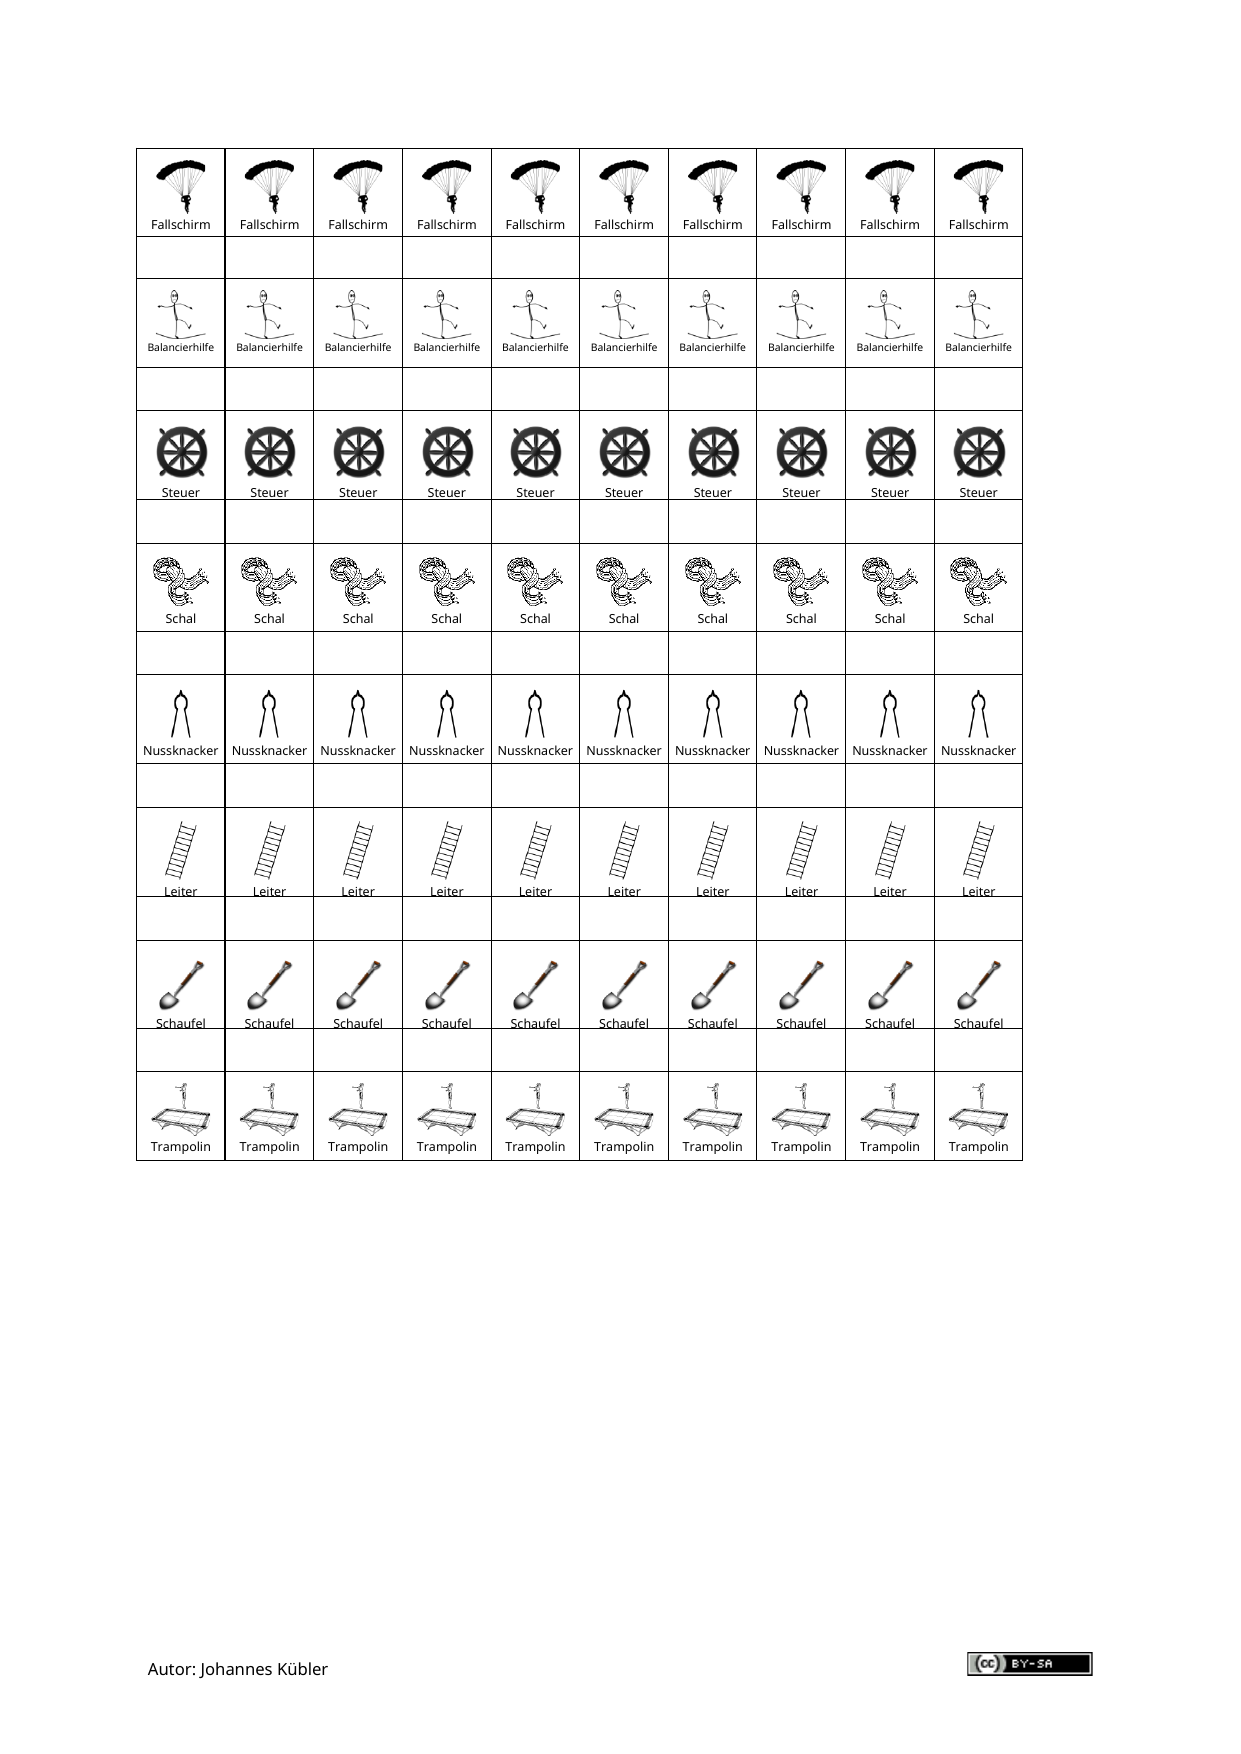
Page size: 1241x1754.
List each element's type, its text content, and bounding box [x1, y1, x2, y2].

picture [866, 820, 914, 881]
picture [417, 1083, 477, 1136]
table_cell Schaufel [669, 941, 756, 1028]
picture [683, 1083, 743, 1136]
table_cell Schal [846, 544, 934, 631]
picture [244, 160, 294, 214]
table_cell Nussknacker [846, 675, 934, 763]
table_cell [580, 764, 668, 807]
table_cell Schal [669, 544, 756, 631]
picture [686, 686, 740, 740]
table_cell Leiter [846, 808, 934, 896]
picture [771, 555, 831, 608]
table_cell [935, 897, 1022, 939]
table_cell [492, 368, 579, 410]
picture [422, 820, 471, 881]
table_cell [757, 632, 845, 674]
table_header Fallschirm [314, 149, 402, 236]
picture [242, 686, 296, 740]
picture [776, 290, 827, 339]
table_cell Nussknacker [226, 675, 313, 763]
picture [156, 820, 205, 881]
table_cell Steuer [492, 411, 579, 499]
table_cell Steuer [757, 411, 845, 499]
table_cell Nussknacker [757, 675, 845, 763]
picture [333, 290, 383, 339]
table_cell Trampolin [403, 1072, 491, 1159]
picture [244, 290, 295, 339]
table_cell [757, 500, 845, 543]
table_cell Schal [403, 544, 491, 631]
table_cell [846, 237, 934, 278]
table_cell Leiter [492, 808, 579, 896]
table_cell [403, 764, 491, 807]
table_cell Schaufel [757, 941, 845, 1028]
table_cell [137, 368, 224, 410]
table_cell [314, 368, 402, 410]
table_cell Trampolin [935, 1072, 1022, 1159]
picture [683, 555, 743, 608]
table_header Fallschirm [846, 149, 934, 236]
table_header Fallschirm [935, 149, 1022, 236]
table_cell Steuer [137, 411, 224, 499]
table_cell [137, 1029, 224, 1071]
table_cell [226, 237, 313, 278]
picture [239, 1083, 299, 1136]
table_cell [935, 368, 1022, 410]
table_cell Trampolin [226, 1072, 313, 1159]
table_cell Balancierhilfe [757, 279, 845, 367]
table_cell Nussknacker [935, 675, 1022, 763]
table_cell [846, 632, 934, 674]
table_cell [669, 500, 756, 543]
table_cell Leiter [580, 808, 668, 896]
picture [599, 160, 649, 214]
table_cell Balancierhilfe [226, 279, 313, 367]
picture [860, 1083, 920, 1136]
table_cell [669, 764, 756, 807]
table_cell Leiter [757, 808, 845, 896]
table_cell [580, 897, 668, 939]
table_cell [757, 368, 845, 410]
table_cell [846, 897, 934, 939]
picture [422, 160, 472, 214]
picture [953, 952, 1004, 1013]
picture [860, 555, 920, 608]
table_cell [580, 500, 668, 543]
table_cell [935, 764, 1022, 807]
picture [687, 290, 738, 339]
table_cell [137, 897, 224, 939]
table_cell Leiter [314, 808, 402, 896]
picture [328, 555, 388, 608]
table_cell Schaufel [935, 941, 1022, 1028]
table_cell [757, 237, 845, 278]
table_cell Nussknacker [137, 675, 224, 763]
table_cell Steuer [580, 411, 668, 499]
table_cell [846, 368, 934, 410]
table_cell Schaufel [314, 941, 402, 1028]
table_cell [403, 897, 491, 939]
table_cell [757, 897, 845, 939]
table_cell [403, 500, 491, 543]
table_cell Nussknacker [492, 675, 579, 763]
picture [954, 820, 1003, 881]
picture [600, 820, 648, 881]
table_header Fallschirm [669, 149, 756, 236]
picture [332, 952, 384, 1013]
table_cell Steuer [846, 411, 934, 499]
picture [952, 686, 1005, 740]
picture [598, 952, 650, 1013]
table_cell [314, 632, 402, 674]
table_cell [137, 632, 224, 674]
picture [155, 290, 206, 339]
table_cell [846, 500, 934, 543]
table_cell Schal [935, 544, 1022, 631]
picture [510, 290, 561, 339]
table_cell Nussknacker [669, 675, 756, 763]
picture [599, 290, 649, 339]
table_cell [669, 897, 756, 939]
table_cell Steuer [314, 411, 402, 499]
picture [511, 820, 560, 881]
picture [421, 952, 473, 1013]
picture [155, 952, 207, 1013]
table_header Fallschirm [137, 149, 224, 236]
table_cell [314, 897, 402, 939]
picture [948, 1083, 1008, 1136]
table_header Fallschirm [580, 149, 668, 236]
table_cell [492, 897, 579, 939]
table_cell [669, 1029, 756, 1071]
table_cell [492, 632, 579, 674]
table_cell Schaufel [580, 941, 668, 1028]
picture [510, 160, 560, 214]
table_cell [137, 500, 224, 543]
table_cell Leiter [935, 808, 1022, 896]
table_cell Trampolin [314, 1072, 402, 1159]
table_cell Nussknacker [314, 675, 402, 763]
table_cell [580, 237, 668, 278]
picture [594, 555, 654, 608]
table_cell [935, 500, 1022, 543]
table_cell Steuer [935, 411, 1022, 499]
table_cell [492, 764, 579, 807]
table_cell [226, 897, 313, 939]
table_cell Schal [492, 544, 579, 631]
table_cell [580, 368, 668, 410]
table_cell Trampolin [580, 1072, 668, 1159]
table_cell Schal [226, 544, 313, 631]
table_cell [314, 1029, 402, 1071]
picture [775, 952, 827, 1013]
table_cell Schaufel [137, 941, 224, 1028]
picture [865, 160, 915, 214]
picture [953, 290, 1004, 339]
table_cell Leiter [669, 808, 756, 896]
table_cell [846, 1029, 934, 1071]
table_cell Steuer [669, 411, 756, 499]
table_cell [403, 1029, 491, 1071]
table_cell [314, 237, 402, 278]
picture [863, 686, 917, 740]
table_cell [580, 632, 668, 674]
picture [245, 820, 294, 881]
table_cell Schal [580, 544, 668, 631]
table_cell [314, 764, 402, 807]
table_header Fallschirm [757, 149, 845, 236]
picture [420, 686, 474, 740]
table_cell Steuer [403, 411, 491, 499]
picture [948, 555, 1008, 608]
picture [505, 555, 565, 608]
table_cell [403, 237, 491, 278]
table_cell Schaufel [492, 941, 579, 1028]
table_cell [935, 237, 1022, 278]
table_cell [669, 237, 756, 278]
picture [967, 1652, 1093, 1676]
picture [243, 952, 295, 1013]
table_cell Nussknacker [580, 675, 668, 763]
picture [777, 820, 825, 881]
table_cell [846, 764, 934, 807]
table_header Fallschirm [403, 149, 491, 236]
table_cell [226, 500, 313, 543]
picture [688, 160, 738, 214]
table_cell Trampolin [846, 1072, 934, 1159]
table_cell Leiter [403, 808, 491, 896]
picture [156, 160, 206, 214]
table_cell Schaufel [846, 941, 934, 1028]
table_cell Schaufel [226, 941, 313, 1028]
picture [151, 555, 211, 608]
picture [421, 290, 472, 339]
table_cell [935, 632, 1022, 674]
picture [417, 555, 477, 608]
picture [597, 686, 651, 740]
table_cell [137, 237, 224, 278]
picture [154, 686, 208, 740]
table_cell Schal [757, 544, 845, 631]
picture [508, 686, 562, 740]
table_cell Leiter [137, 808, 224, 896]
picture [594, 1083, 654, 1136]
picture [687, 952, 738, 1013]
picture [774, 686, 828, 740]
table_cell [757, 1029, 845, 1071]
table_cell [403, 368, 491, 410]
picture [328, 1083, 388, 1136]
picture [953, 160, 1004, 214]
table_cell Balancierhilfe [935, 279, 1022, 367]
table_cell [580, 1029, 668, 1071]
table_cell [137, 764, 224, 807]
picture [776, 160, 826, 214]
table_cell [492, 237, 579, 278]
picture [771, 1083, 831, 1136]
table_cell [492, 1029, 579, 1071]
table_cell Schal [137, 544, 224, 631]
table_cell [492, 500, 579, 543]
table_cell [757, 764, 845, 807]
table_cell [226, 632, 313, 674]
table_cell Balancierhilfe [314, 279, 402, 367]
table_cell [935, 1029, 1022, 1071]
picture [505, 1083, 565, 1136]
picture [334, 820, 382, 881]
picture [510, 952, 561, 1013]
table_header Fallschirm [492, 149, 579, 236]
picture [151, 1083, 211, 1136]
table_cell Balancierhilfe [492, 279, 579, 367]
table_cell [669, 368, 756, 410]
table_cell [403, 632, 491, 674]
table_cell Balancierhilfe [403, 279, 491, 367]
table_cell Trampolin [669, 1072, 756, 1159]
table_cell Steuer [226, 411, 313, 499]
table_header Fallschirm [226, 149, 313, 236]
table_cell [226, 368, 313, 410]
picture [239, 555, 299, 608]
picture [688, 820, 737, 881]
table_cell [226, 764, 313, 807]
picture [333, 160, 383, 214]
table_cell [669, 632, 756, 674]
table_cell Schal [314, 544, 402, 631]
table_cell Balancierhilfe [669, 279, 756, 367]
picture [331, 686, 385, 740]
table_cell Schaufel [403, 941, 491, 1028]
picture [865, 290, 915, 339]
table_cell [226, 1029, 313, 1071]
table_cell Balancierhilfe [137, 279, 224, 367]
table_cell [314, 500, 402, 543]
table_cell Balancierhilfe [846, 279, 934, 367]
picture [864, 952, 916, 1013]
table_cell Trampolin [137, 1072, 224, 1159]
table_cell Nussknacker [403, 675, 491, 763]
table_cell Trampolin [757, 1072, 845, 1159]
table_cell Leiter [226, 808, 313, 896]
table_cell Balancierhilfe [580, 279, 668, 367]
table_cell Trampolin [492, 1072, 579, 1159]
